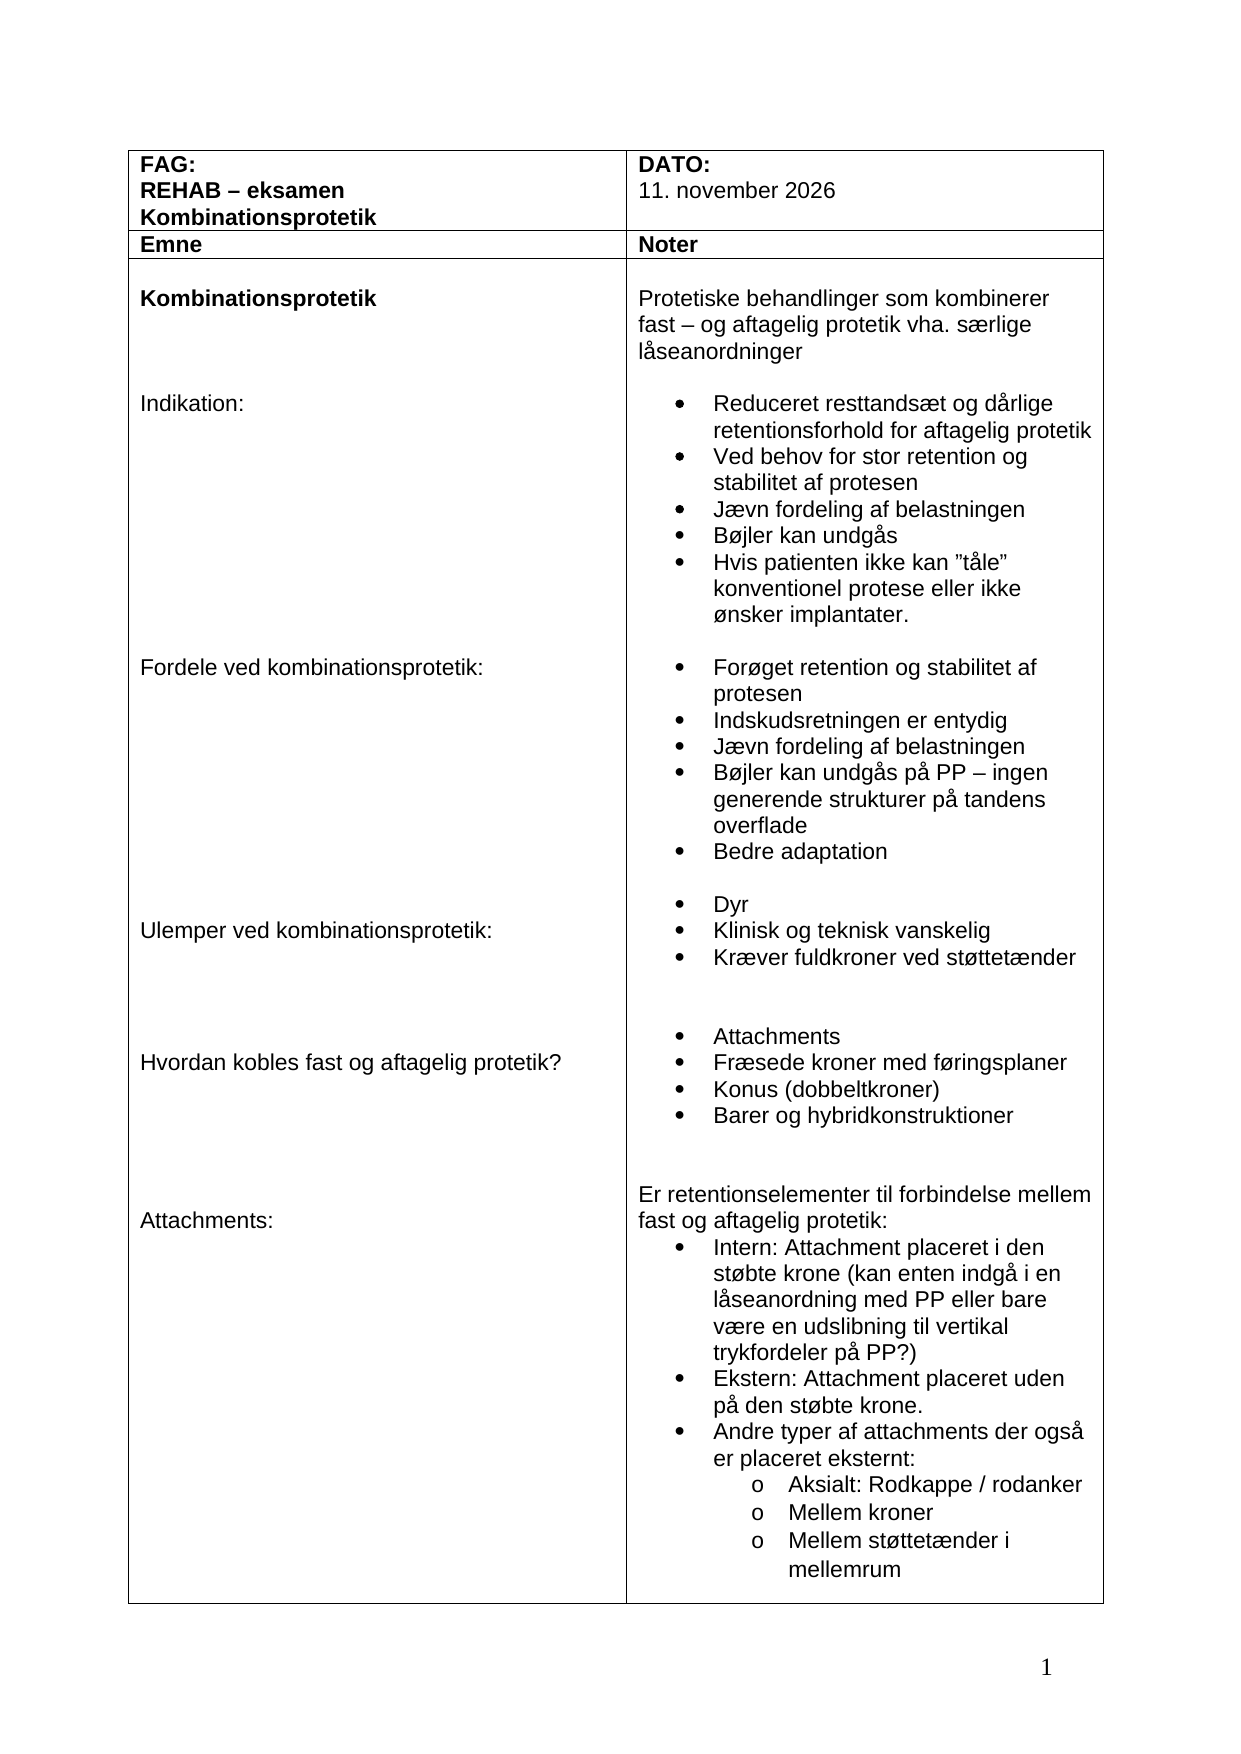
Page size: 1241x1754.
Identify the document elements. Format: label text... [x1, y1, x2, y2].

table_header FAG: REHAB – eksamen Kombinationsprotetik [129, 151, 626, 230]
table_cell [129, 259, 626, 1603]
table_cell Emne [129, 231, 626, 257]
table_cell Noter [627, 231, 1103, 257]
table_header DATO: 1. januar 2017 [627, 151, 1103, 230]
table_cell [627, 259, 1103, 1603]
